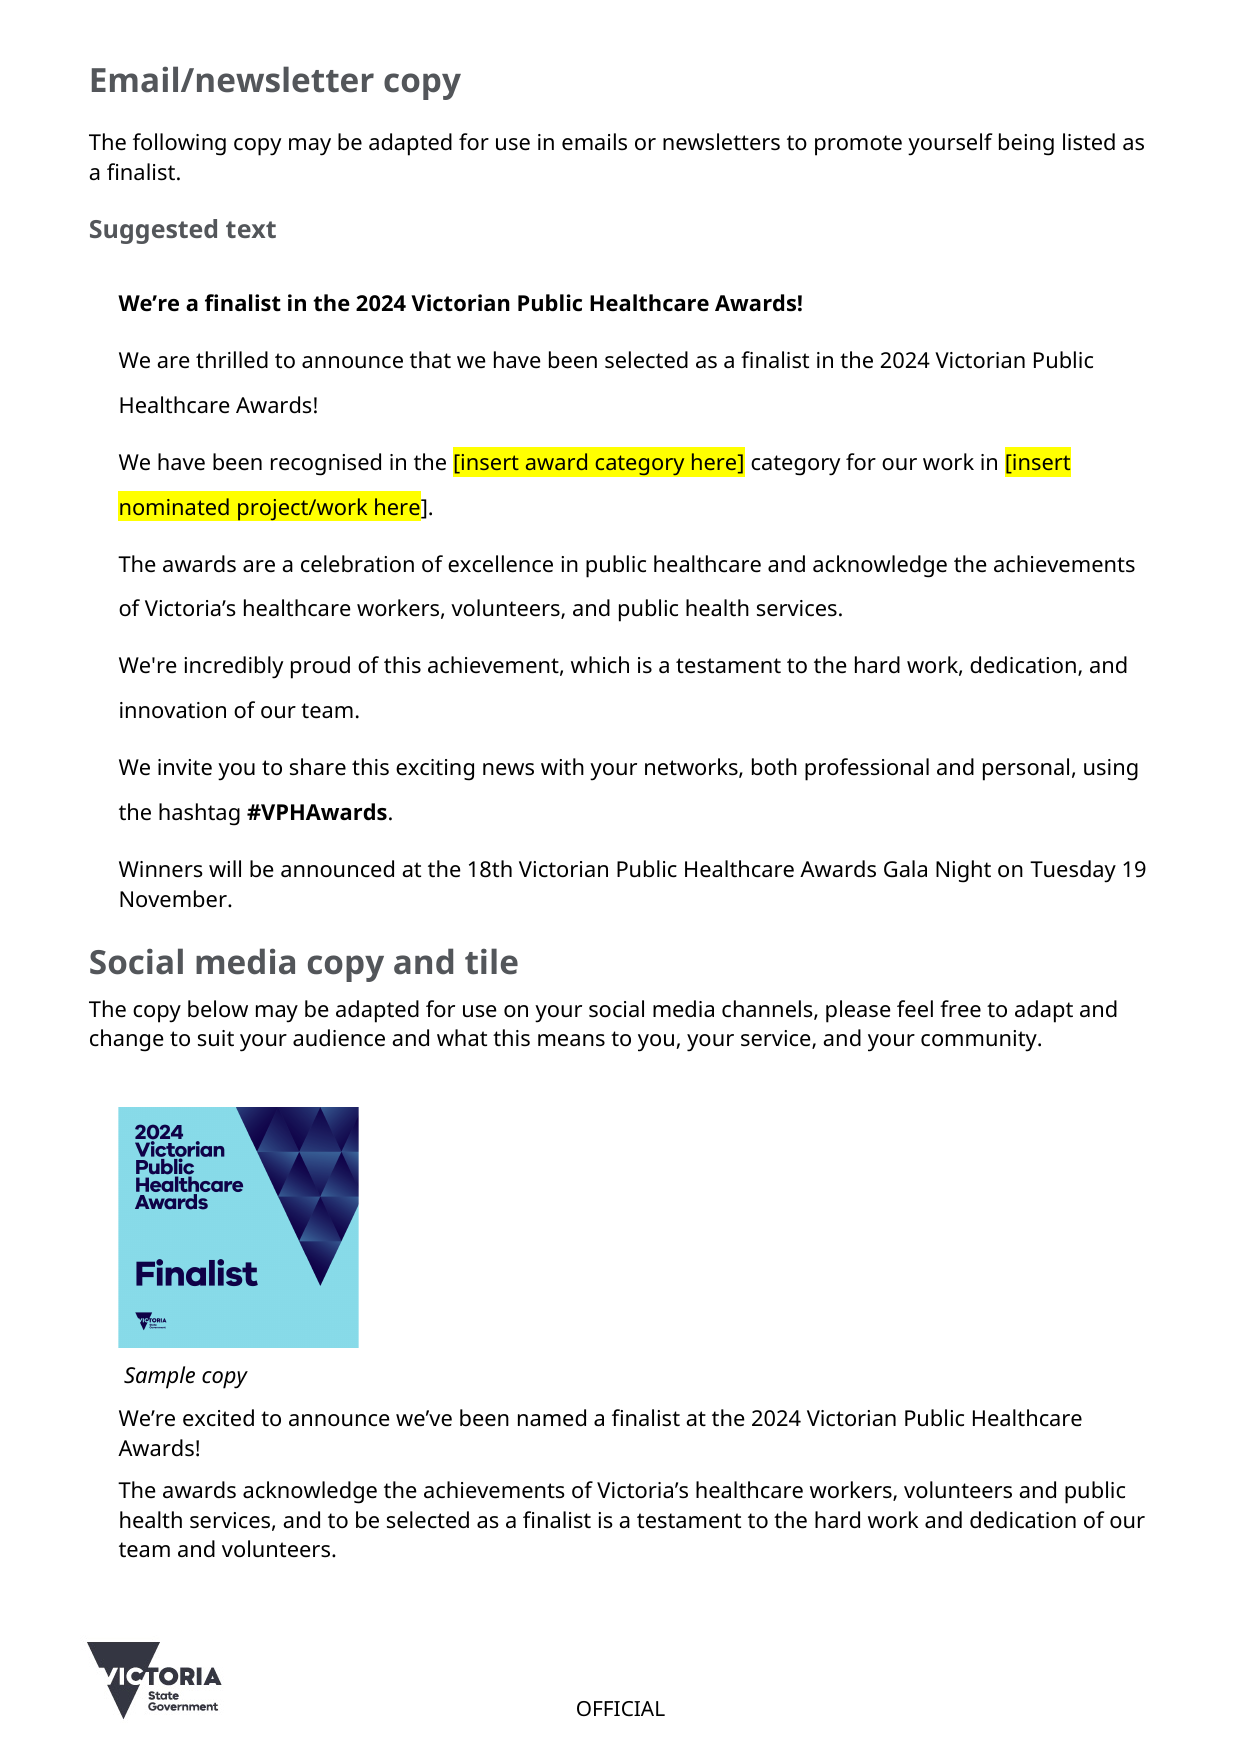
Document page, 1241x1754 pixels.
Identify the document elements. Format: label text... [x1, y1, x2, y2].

subtitle Social media copy and tile [89, 939, 1152, 984]
text We're incredibly proud of this achievement, which is a testament to the hard work, dedication, and innovation of our team. [118, 651, 1152, 725]
text We are thrilled to announce that we have been selected as a finalist in the 2024 Victorian Public Healthcare Awards! [118, 345, 1152, 419]
text The awards are a celebration of excellence in public healthcare and acknowledge the achievements of Victoria’s healthcare workers, volunteers, and public health services. [118, 549, 1152, 623]
text Sample copy [89, 1361, 1152, 1390]
text We have been recognised in the [insert award category here] category for our work in [insert nominated project/work here]. [118, 447, 1152, 521]
picture [118, 1107, 359, 1348]
text We invite you to share this exciting news with your networks, both professional and personal, using the hashtag #VPHAwards. [118, 752, 1152, 827]
text The awards acknowledge the achievements of Victoria’s healthcare workers, volunteers and public health services, and to be selected as a finalist is a testament to the hard work and dedication of our team and volunteers. [118, 1475, 1152, 1564]
text We’re excited to announce we’ve been named a finalist at the 2024 Victorian Public Healthcare Awards! [118, 1403, 1152, 1462]
text Winners will be announced at the 18th Victorian Public Healthcare Awards Gala Night on Tuesday 19 November. [118, 854, 1152, 914]
picture [0, 1595, 1239, 1754]
subtitle The following copy may be adapted for use in emails or newsletters to promote yourself being listed as a finalist. [89, 127, 1152, 187]
subtitle Email/newsletter copy [89, 57, 1152, 102]
text We’re a finalist in the 2024 Victorian Public Healthcare Awards! [118, 288, 1152, 317]
subtitle Suggested text [89, 212, 1152, 275]
text The copy below may be adapted for use on your social media channels, please feel free to adapt and change to suit your audience and what this means to you, your service, and your community. [89, 994, 1152, 1053]
